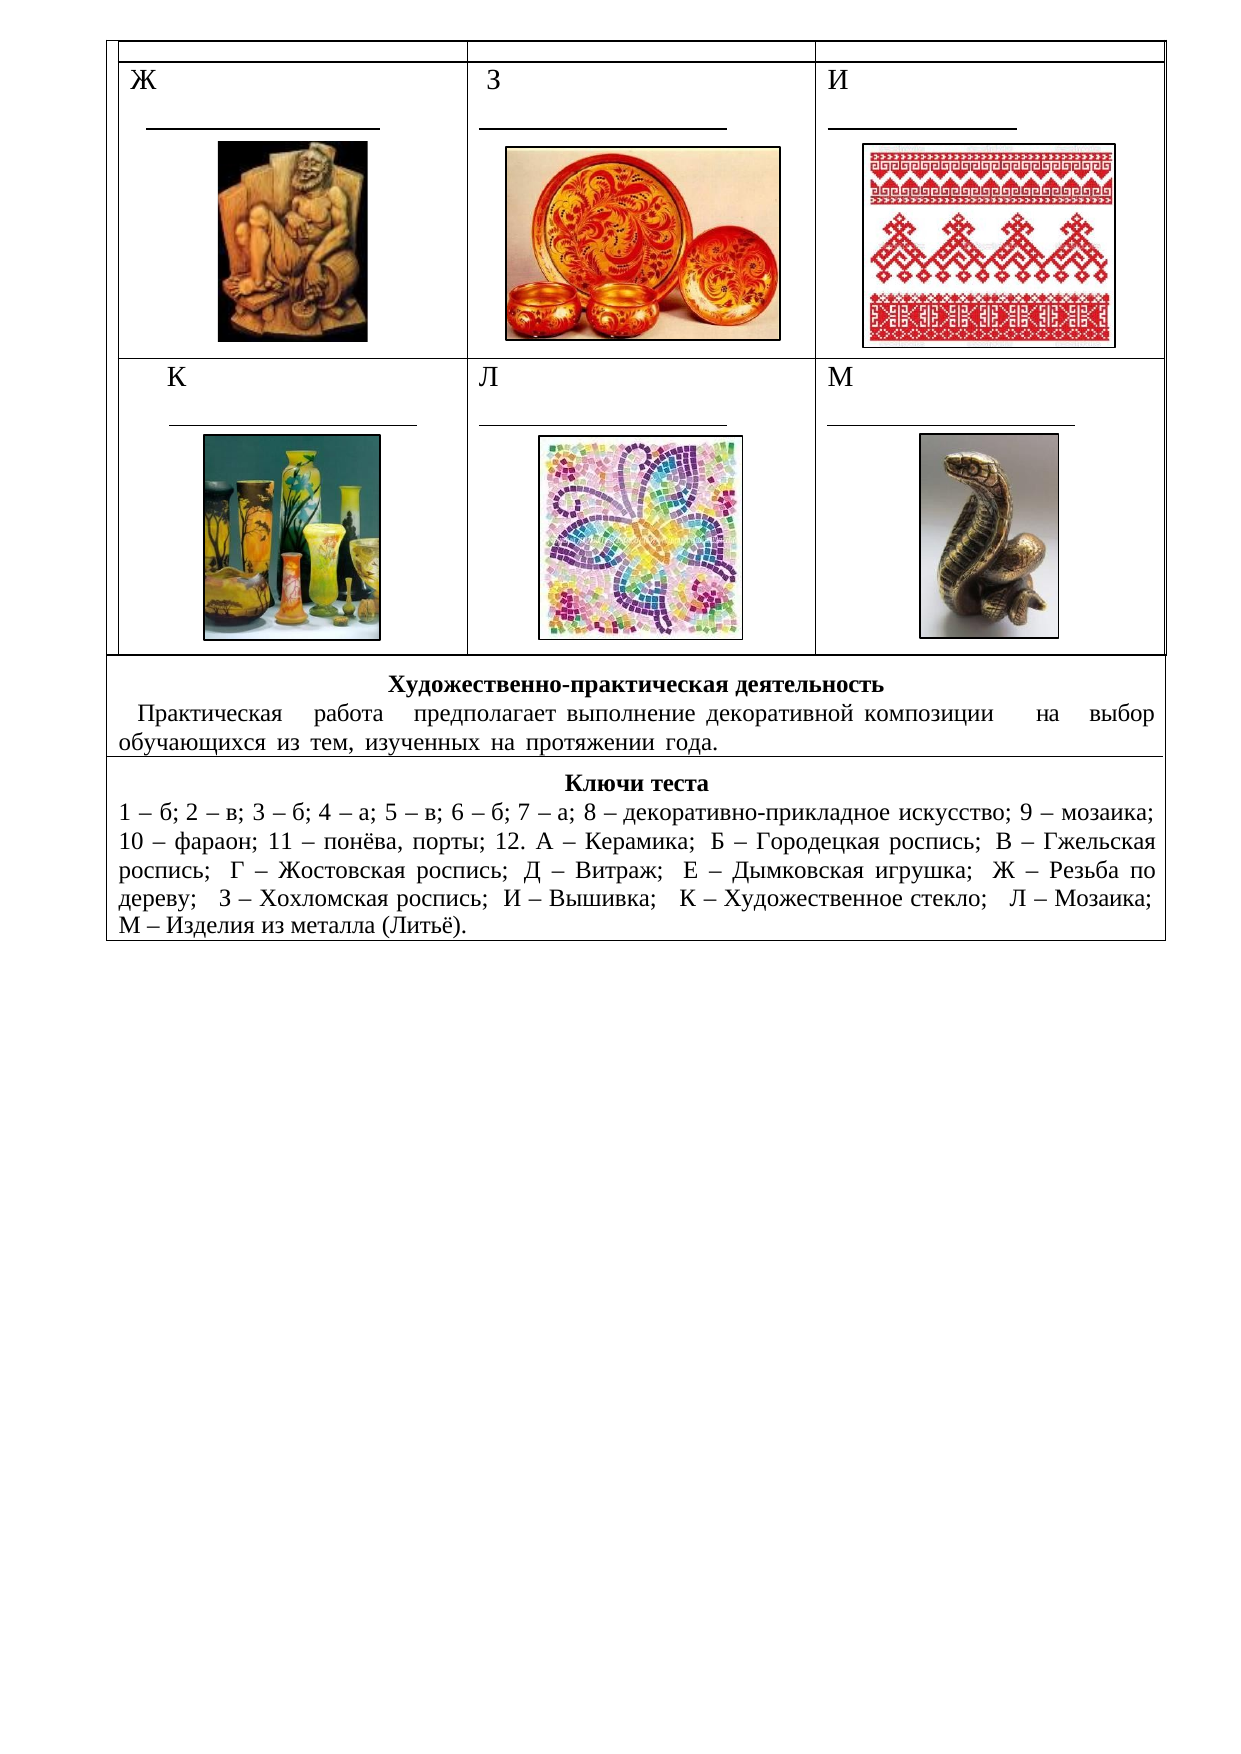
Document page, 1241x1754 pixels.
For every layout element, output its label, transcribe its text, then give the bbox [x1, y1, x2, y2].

table_header Г [119, 42, 467, 61]
table_cell К [119, 359, 467, 653]
picture [217, 141, 368, 342]
table_cell [107, 61, 118, 358]
table_cell [107, 358, 118, 653]
table_cell И [816, 63, 1164, 358]
table_header Е [816, 42, 1164, 61]
table_cell З [468, 63, 815, 358]
table_header Д [468, 42, 815, 61]
table_cell М [816, 359, 1164, 653]
table_cell Л [468, 359, 815, 653]
table_cell Ключи теста 1 – б; 2 – в; 3 – б; 4 – а; 5 – в; 6 – б; 7 – а; 8 – декоративно-прикладное искусство; 9 – мозаика; 10 – фараон; 11 – понёва, порты; 12. А – Керамика; Б – Городецкая роспись; В – Гжельская роспись; Г – Жостовская роспись; Д – Витраж; Е – Дымковская игрушка; Ж – Резьба по дереву; З – Хохломская роспись; И – Вышивка; К – Художественное стекло; Л – Мозаика; М – Изделия из металла (Литьё). [107, 756, 1165, 940]
table_header [107, 41, 118, 61]
table_cell Ж [119, 63, 467, 358]
table_cell Художественно-практическая деятельность Практическая работа предполагает выполнение декоративной композиции на выбор обучающихся из тем, изученных на протяжении года. [107, 656, 1165, 756]
